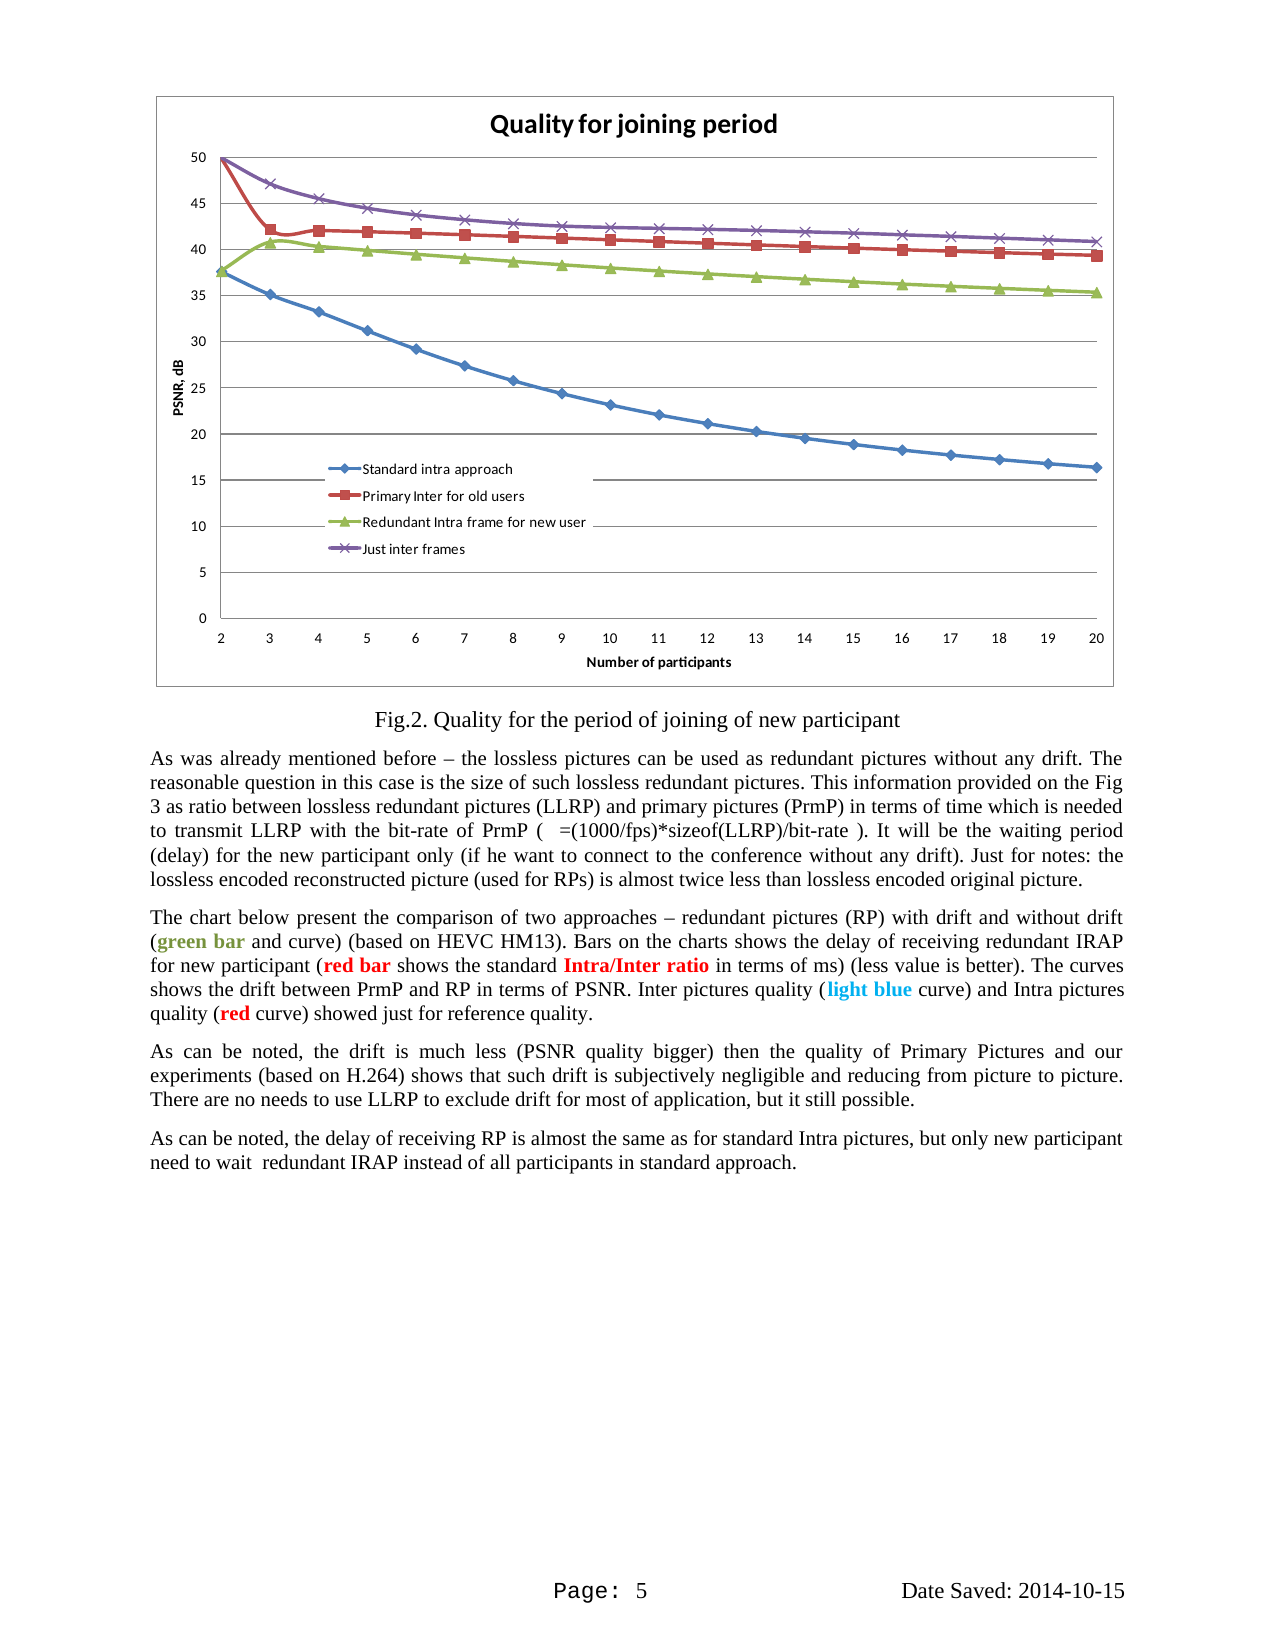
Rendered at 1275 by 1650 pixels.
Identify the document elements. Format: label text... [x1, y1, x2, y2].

text As can be noted, the drift is much less (PSNR quality bigger) then the quality of Primary Pictures and our experiments (based on H.264) shows that such drift is subjectively negligible and reducing from picture to picture. There are no needs to use LLRP to exclude drift for most of application, but it still possible. [150, 1039, 1125, 1111]
text Fig.2. Quality for the period of joining of new participant [150, 706, 1125, 732]
text As was already mentioned before – the lossless pictures can be used as redundant pictures without any drift. The reasonable question in this case is the size of such lossless redundant pictures. This information provided on the Fig 3 as ratio between lossless redundant pictures (LLRP) and primary pictures (PrmP) in terms of time which is needed to transmit LLRP with the bit-rate of PrmP ( =(1000/fps)*sizeof(LLRP)/bit-rate ). It will be the waiting period (delay) for the new participant only (if he want to connect to the conference without any drift). Just for notes: the lossless encoded reconstructed picture (used for RPs) is almost twice less than lossless encoded original picture. [150, 746, 1125, 891]
text As can be noted, the delay of receiving RP is almost the same as for standard Intra pictures, but only new participant need to wait redundant IRAP instead of all participants in standard approach. [150, 1126, 1125, 1174]
text The chart below present the comparison of two approaches – redundant pictures (RP) with drift and without drift (green bar and curve) (based on HEVC HM13). Bars on the charts shows the delay of receiving redundant IRAP for new participant (red bar shows the standard Intra/Inter ratio in terms of ms) (less value is better). The curves shows the drift between PrmP and RP in terms of PSNR. Inter pictures quality (light blue curve) and Intra pictures quality (red curve) showed just for reference quality. [150, 905, 1125, 1025]
